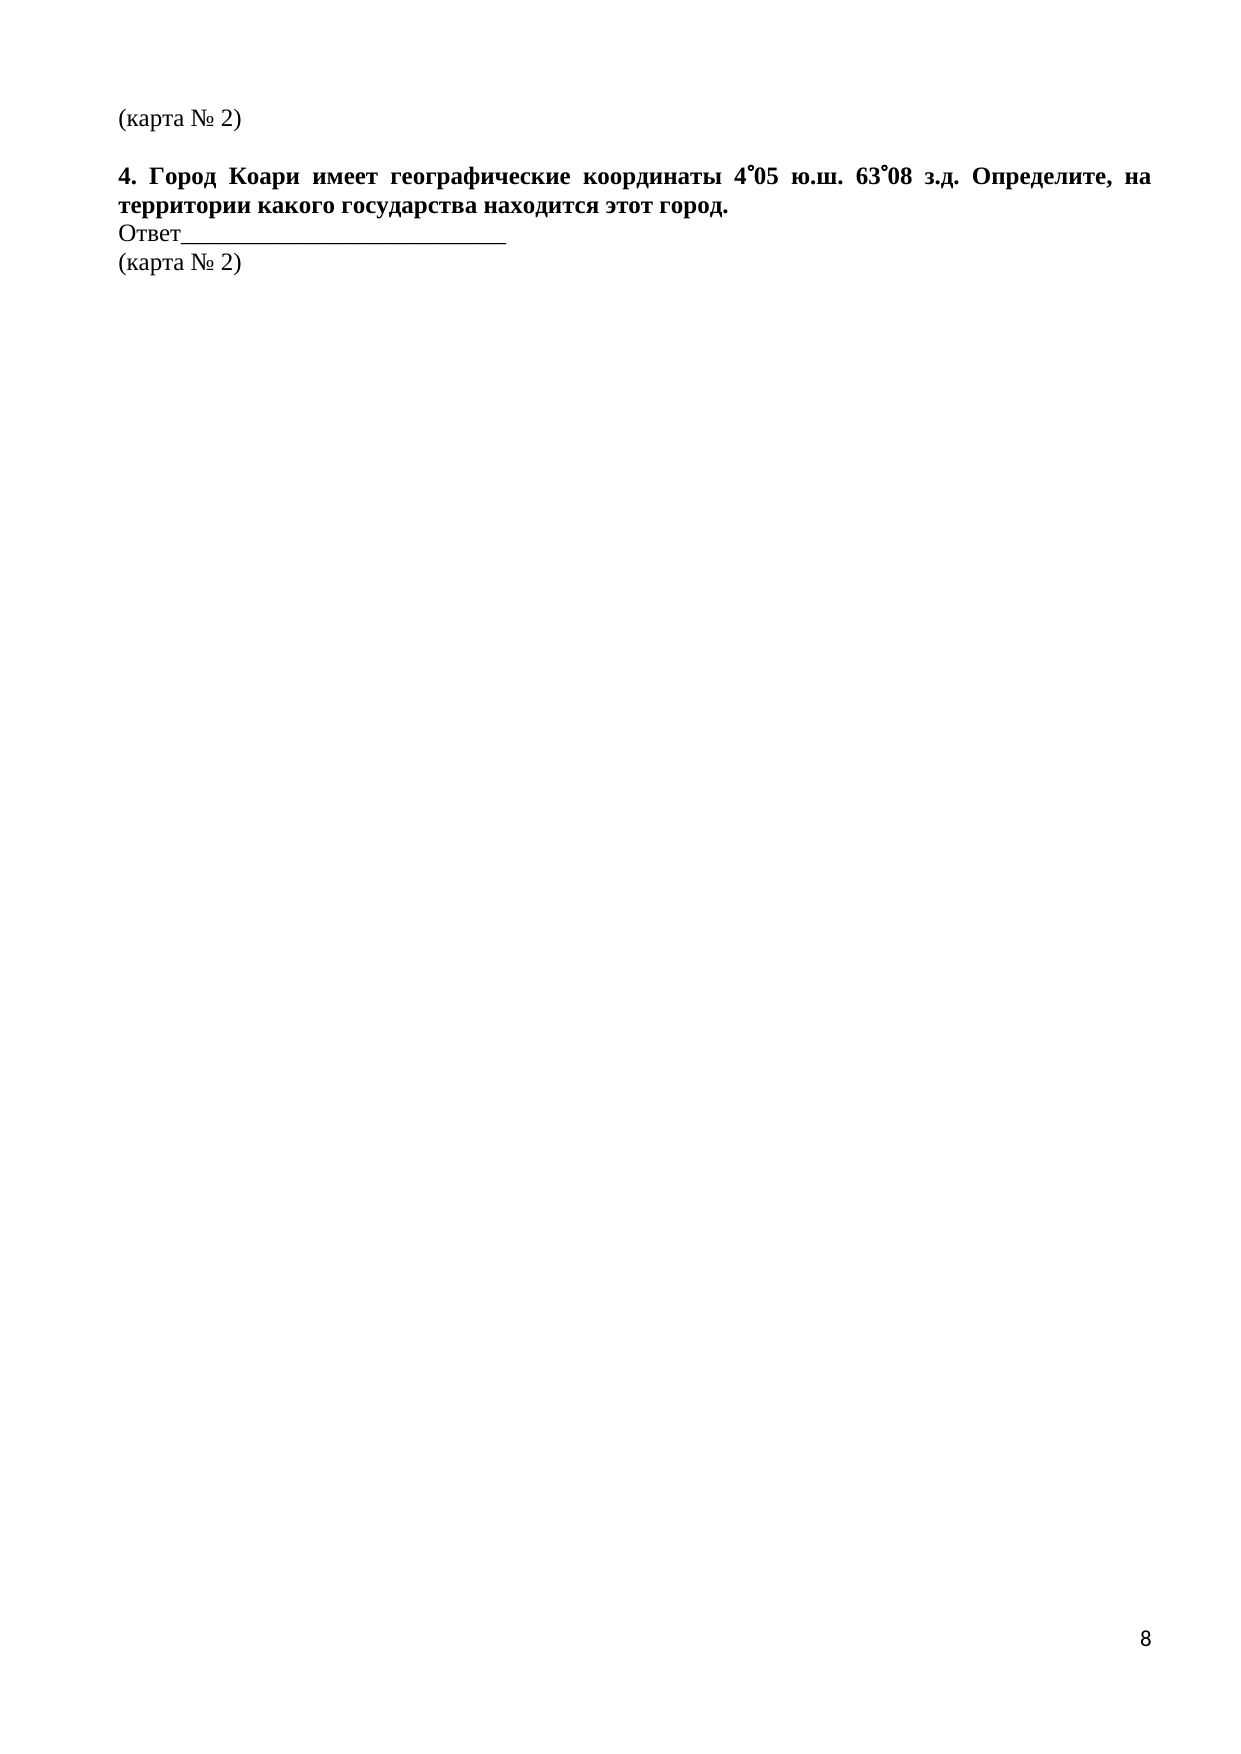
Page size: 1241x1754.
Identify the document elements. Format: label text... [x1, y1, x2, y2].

text 4. Город Коари имеет географические координаты 405 ю.ш. 6308 з.д. Определите, на территории какого государства находится этот город. [118, 161, 1152, 218]
text (карта № 2) [118, 247, 1152, 276]
text Ответ__________________________ [118, 218, 1152, 247]
text (карта № 2) [118, 103, 1152, 132]
